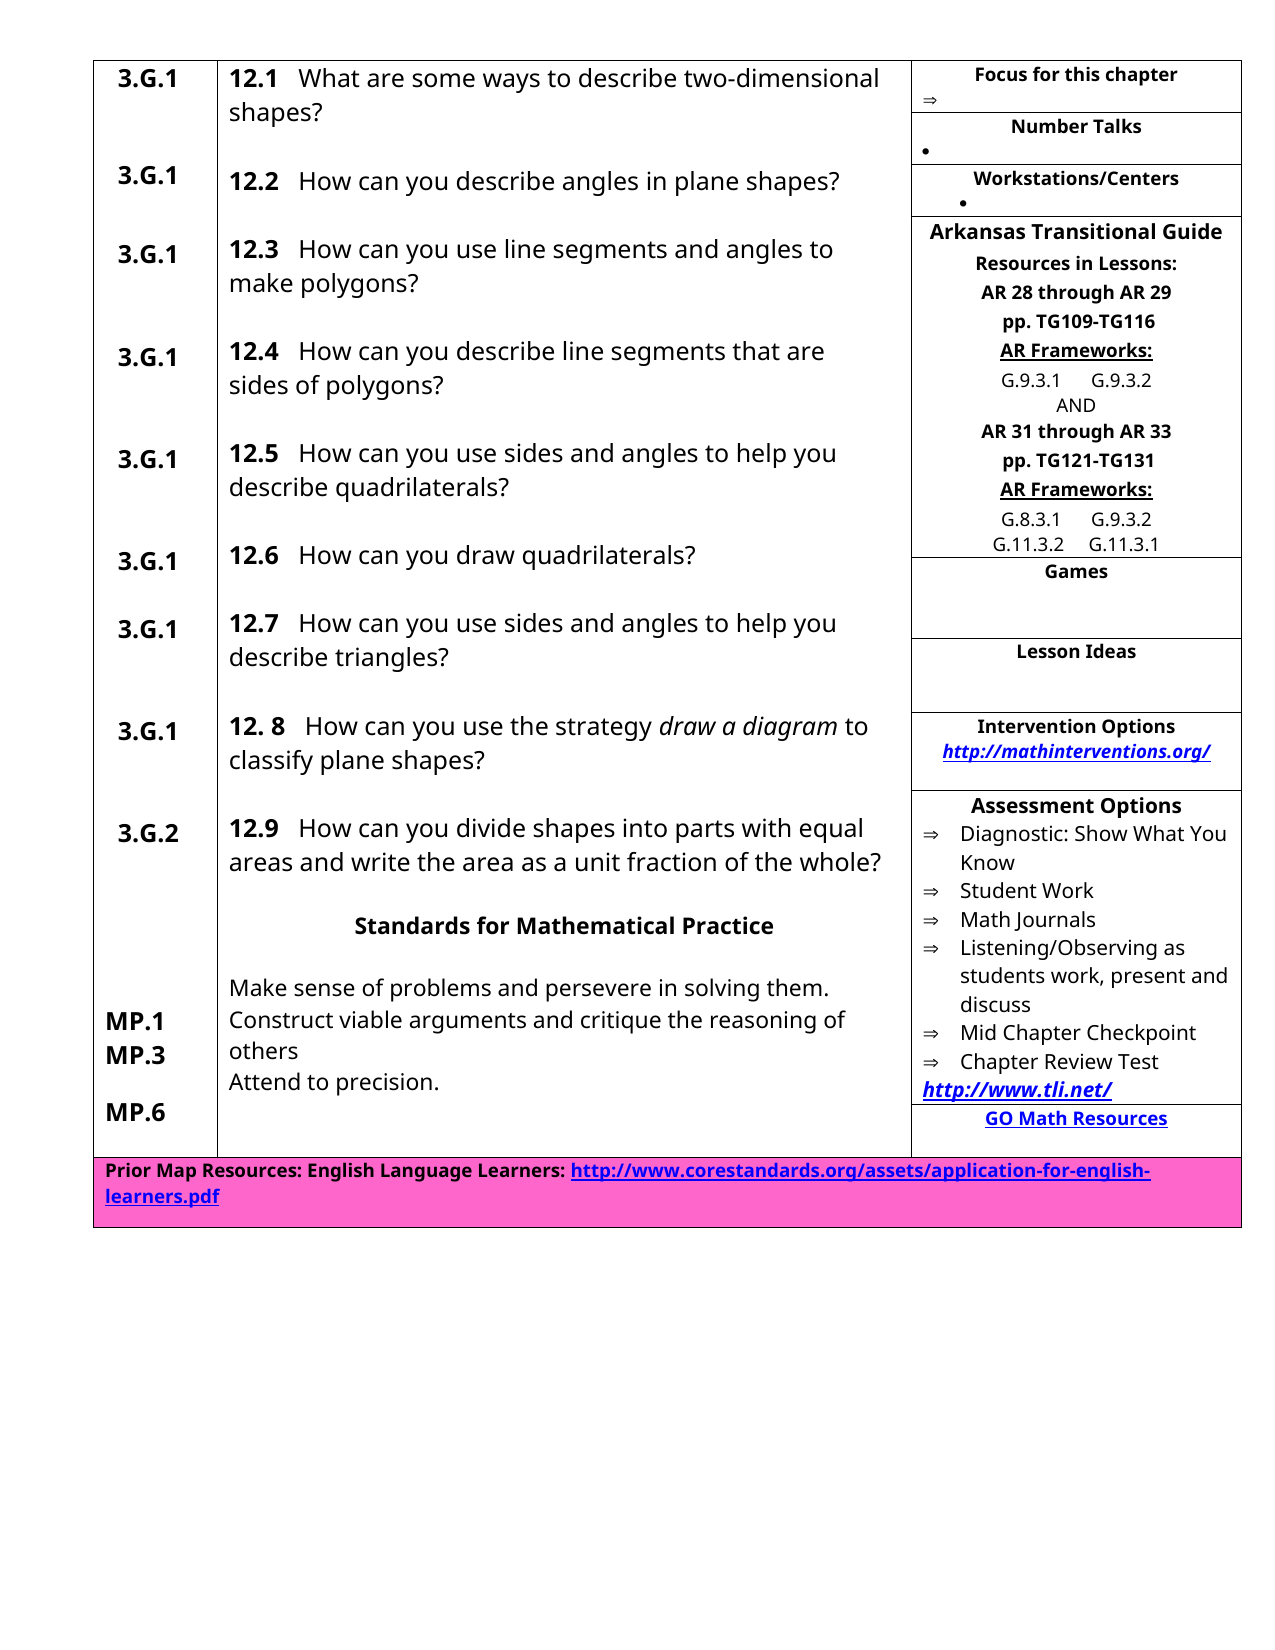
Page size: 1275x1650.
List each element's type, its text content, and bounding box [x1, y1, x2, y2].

table_cell Workstations/Centers [912, 165, 1241, 216]
table_cell Arkansas Transitional Guide Resources in Lessons: AR 28 through AR 29 pp. TG109-TG116 AR Frameworks: G.9.3.1 G.9.3.2 AND AR 31 through AR 33 pp. TG121-TG131 AR Frameworks: G.8.3.1 G.9.3.2 G.11.3.2 G.11.3.1 [912, 217, 1241, 557]
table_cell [912, 61, 1241, 112]
table_cell Intervention Options http://mathinterventions.org/ [912, 713, 1241, 790]
table_cell GO Math Resources [912, 1105, 1241, 1157]
table_cell Prior Map Resources: English Language Learners: http://www.corestandards.org/assets/application-for-english-learners.pdf [94, 1158, 1241, 1227]
table_cell Number Talks [912, 113, 1241, 164]
table_cell Games [912, 558, 1241, 637]
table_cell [94, 61, 217, 1157]
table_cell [218, 61, 911, 1157]
table_cell Assessment Options Diagnostic: Show What You Know Student Work Math Journals Listening/Observing as students work, present and discuss Mid Chapter Checkpoint Chapter Review Test http://www.tli.net/ [912, 791, 1241, 1104]
table_cell Lesson Ideas [912, 639, 1241, 712]
